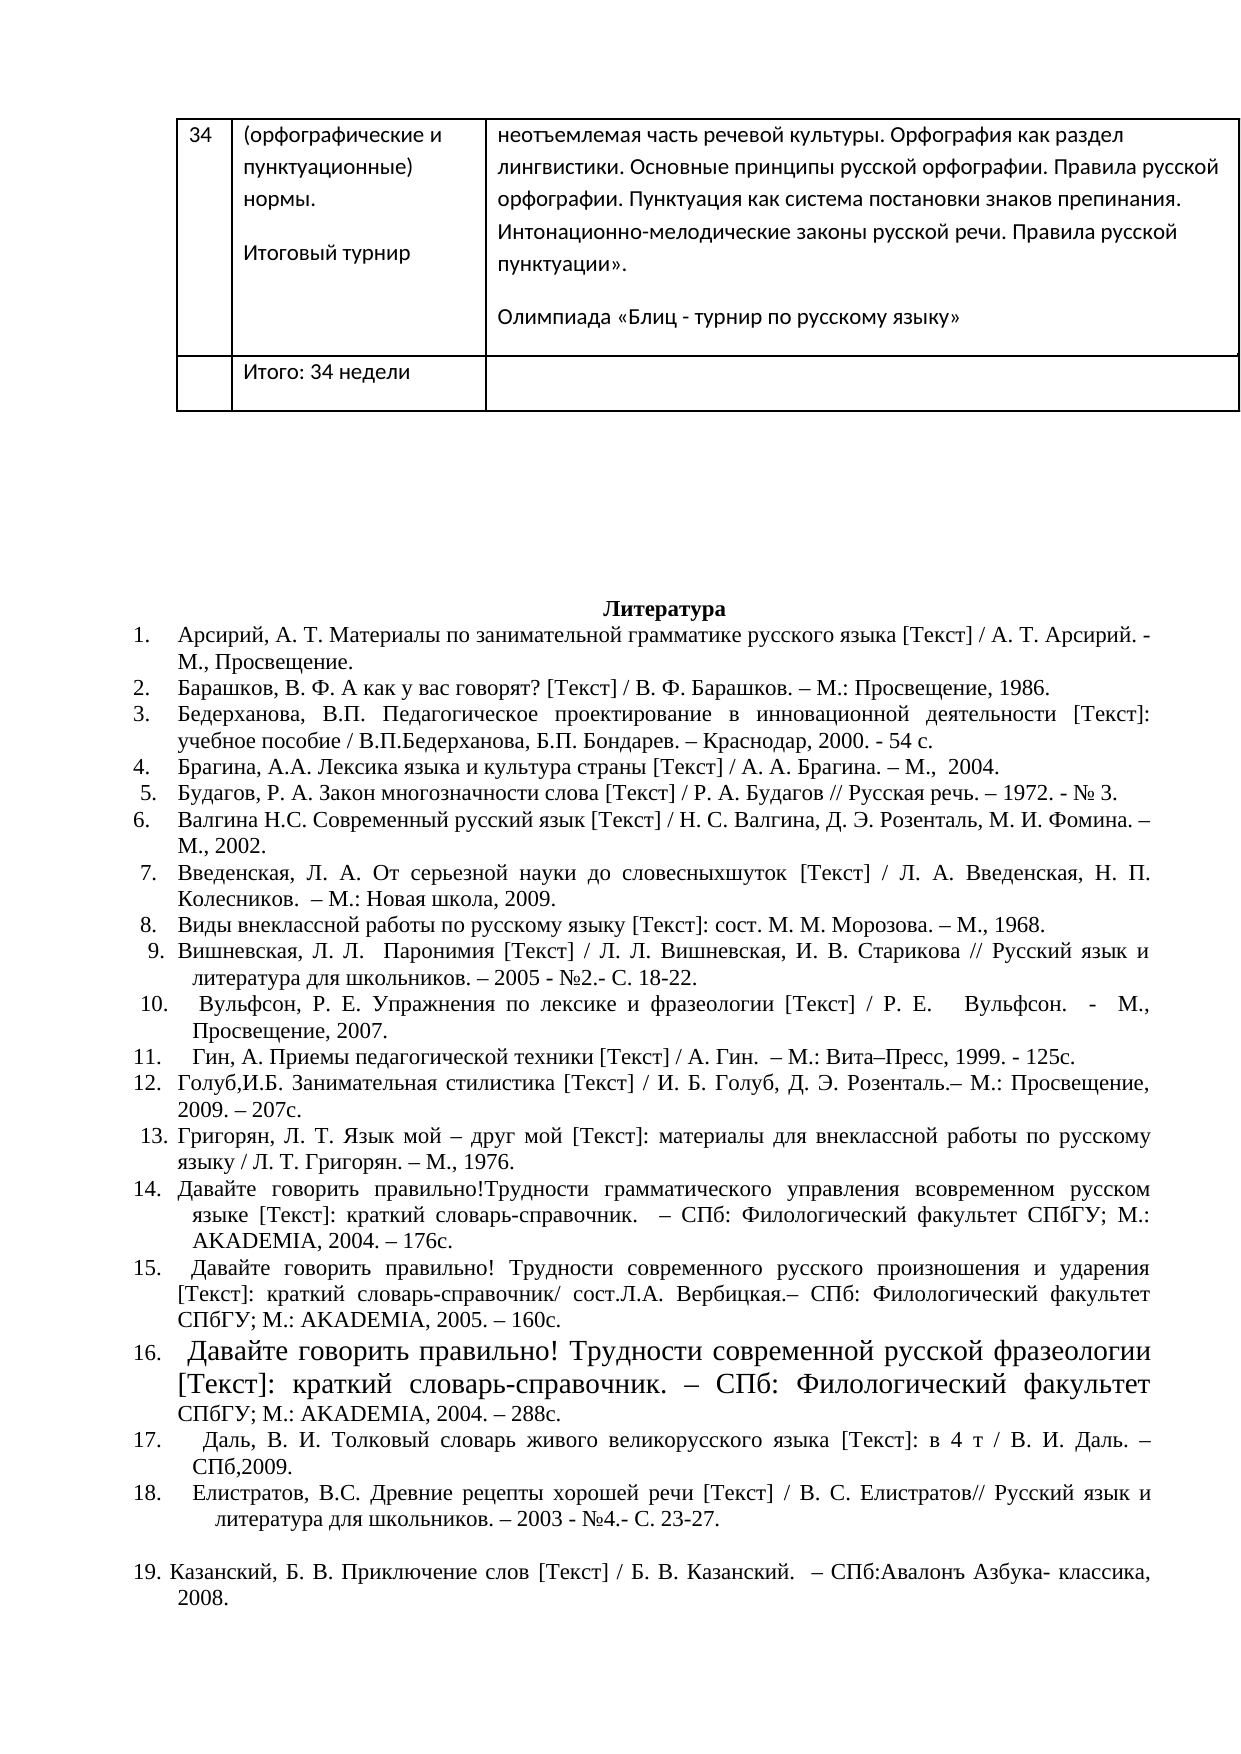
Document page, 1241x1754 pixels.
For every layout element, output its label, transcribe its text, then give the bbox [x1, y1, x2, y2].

list Арсирий, А. Т. Материалы по занимательной грамматике русского языка [Текст] / А. Т. Арсирий. - М., Просвещение. [133, 621, 1152, 674]
list Гин, А. Приемы педагогической техники [Текст] / А. Гин. – М.: Вита–Пресс, 1999. - 125с. [133, 1043, 1152, 1069]
list Будагов, Р. А. Закон многозначности слова [Текст] / Р. А. Будагов // Русская речь. – 1972. - № 3. [140, 779, 1152, 806]
list Вишневская, Л. Л. Паронимия [Текст] / Л. Л. Вишневская, И. В. Старикова // Русский язык и литература для школьников. – 2005 - №2.- С. 18-22. [148, 938, 1152, 990]
table_cell 33 34 [178, 120, 231, 355]
list Григорян, Л. Т. Язык мой – друг мой [Текст]: материалы для внеклассной работы по русскому языку / Л. Т. Григорян. – М., 1976. [140, 1122, 1152, 1175]
table_cell Итого: 34 недели [233, 357, 485, 409]
list Елистратов, В.С. Древние рецепты хорошей речи [Текст] / В. С. Елистратов// Русский язык и литература для школьников. – 2003 - №4.- С. 23-27. [133, 1479, 1152, 1532]
list Вульфсон, Р. Е. Упражнения по лексике и фразеологии [Текст] / Р. Е. Вульфсон. - М., Просвещение, 2007. [140, 990, 1152, 1043]
list Голуб,И.Б. Занимательная стилистика [Текст] / И. Б. Голуб, Д. Э. Розенталь.– М.: Просвещение, 2009. – 207с. [133, 1069, 1152, 1122]
list Введенская, Л. А. От серьезной науки до словесныхшуток [Текст] / Л. А. Введенская, Н. П. Колесников. – М.: Новая школа, 2009. [140, 858, 1152, 911]
list Виды внеклассной работы по русскому языку [Текст]: сост. М. М. Морозова. – М., 1968. [140, 911, 1152, 938]
list Давайте говорить правильно! Трудности современной русской фразеологии [Текст]: краткий словарь-справочник. – СПб: Филологический факультет СПбГУ; М.: AKADEMIA, 2004. – 288с. [133, 1333, 1152, 1426]
list Давайте говорить правильно! Трудности современного русского произношения и ударения [Текст]: краткий словарь-справочник/ сост.Л.А. Вербицкая.– СПб: Филологический факультет СПбГУ; М.: AKADEMIA, 2005. – 160с. [133, 1254, 1152, 1333]
table_cell [178, 357, 231, 409]
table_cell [233, 120, 485, 355]
list Брагина, А.А. Лексика языка и культура страны [Текст] / А. А. Брагина. – М., 2004. [133, 753, 1152, 779]
table_cell [487, 357, 1238, 409]
list Бедерханова, В.П. Педагогическое проектирование в инновационной деятельности [Текст]: учебное пособие / В.П.Бедерханова, Б.П. Бондарев. – Краснодар, 2000. - 54 с. [133, 700, 1152, 753]
list Давайте говорить правильно!Трудности грамматического управления всовременном русском языке [Текст]: краткий словарь-справочник. – СПб: Филологический факультет СПбГУ; М.: AKADEMIA, 2004. – 176с. [133, 1175, 1152, 1254]
text 19. Казанский, Б. В. Приключение слов [Текст] / Б. В. Казанский. – СПб:Авалонъ Азбука- классика, 2008. [133, 1558, 1152, 1611]
list Даль, В. И. Толковый словарь живого великорусского языка [Текст]: в 4 т / В. И. Даль. –СПб,2009. [133, 1426, 1152, 1479]
text Литература [177, 595, 1152, 621]
list Валгина Н.С. Современный русский язык [Текст] / Н. С. Валгина, Д. Э. Розенталь, М. И. Фомина. – М., 2002. [133, 806, 1152, 858]
list Барашков, В. Ф. А как у вас говорят? [Текст] / В. Ф. Барашков. – М.: Просвещение, 1986. [133, 674, 1152, 700]
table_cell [487, 120, 1238, 355]
